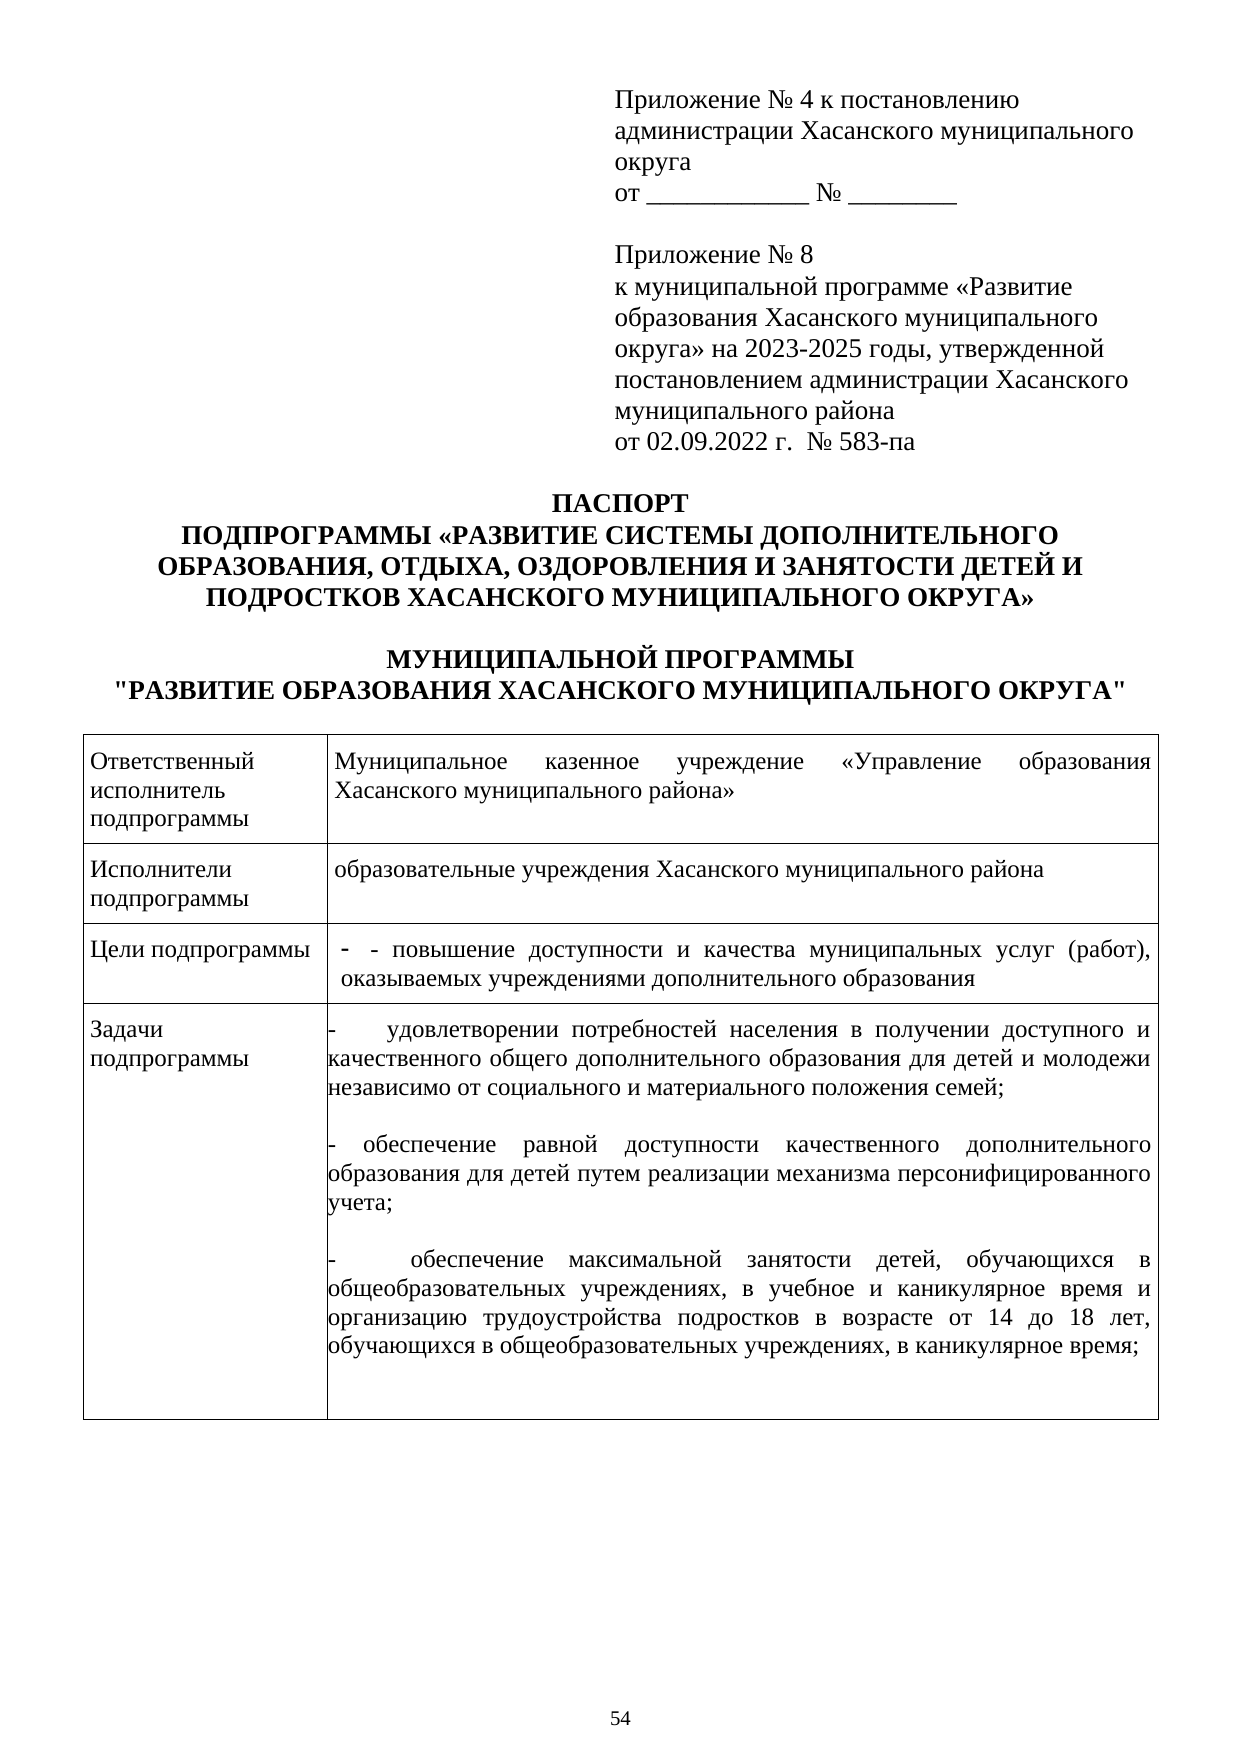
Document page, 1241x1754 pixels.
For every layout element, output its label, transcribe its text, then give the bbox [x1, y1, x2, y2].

text от ____________ № ________ [614, 176, 1157, 207]
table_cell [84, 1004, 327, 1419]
text Приложение № 4 к постановлению администрации Хасанского муниципального округа [614, 83, 1157, 176]
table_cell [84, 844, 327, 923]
text МУНИЦИПАЛЬНОЙ ПРОГРАММЫ [83, 643, 1157, 674]
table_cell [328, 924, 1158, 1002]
text "РАЗВИТИЕ ОБРАЗОВАНИЯ ХАСАНСКОГО МУНИЦИПАЛЬНОГО ОКРУГА" [83, 674, 1157, 706]
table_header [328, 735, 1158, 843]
text Приложение № 8 [614, 238, 1157, 269]
text ПОДПРОГРАММЫ «РАЗВИТИЕ СИСТЕМЫ ДОПОЛНИТЕЛЬНОГО ОБРАЗОВАНИЯ, ОТДЫХА, ОЗДОРОВЛЕНИЯ И ЗАНЯТОСТИ ДЕТЕЙ И ПОДРОСТКОВ ХАСАНСКОГО МУНИЦИПАЛЬНОГО ОКРУГА» [83, 519, 1157, 612]
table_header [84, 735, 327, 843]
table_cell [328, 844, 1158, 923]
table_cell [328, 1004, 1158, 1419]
text ПАСПОРТ [83, 488, 1157, 519]
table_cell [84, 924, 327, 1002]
text от 02.09.2022 г. № 583-па [614, 425, 1157, 456]
text к муниципальной программе «Развитие образования Хасанского муниципального округа» на 2023-2025 годы, утвержденной постановлением администрации Хасанского муниципального района [614, 269, 1157, 425]
